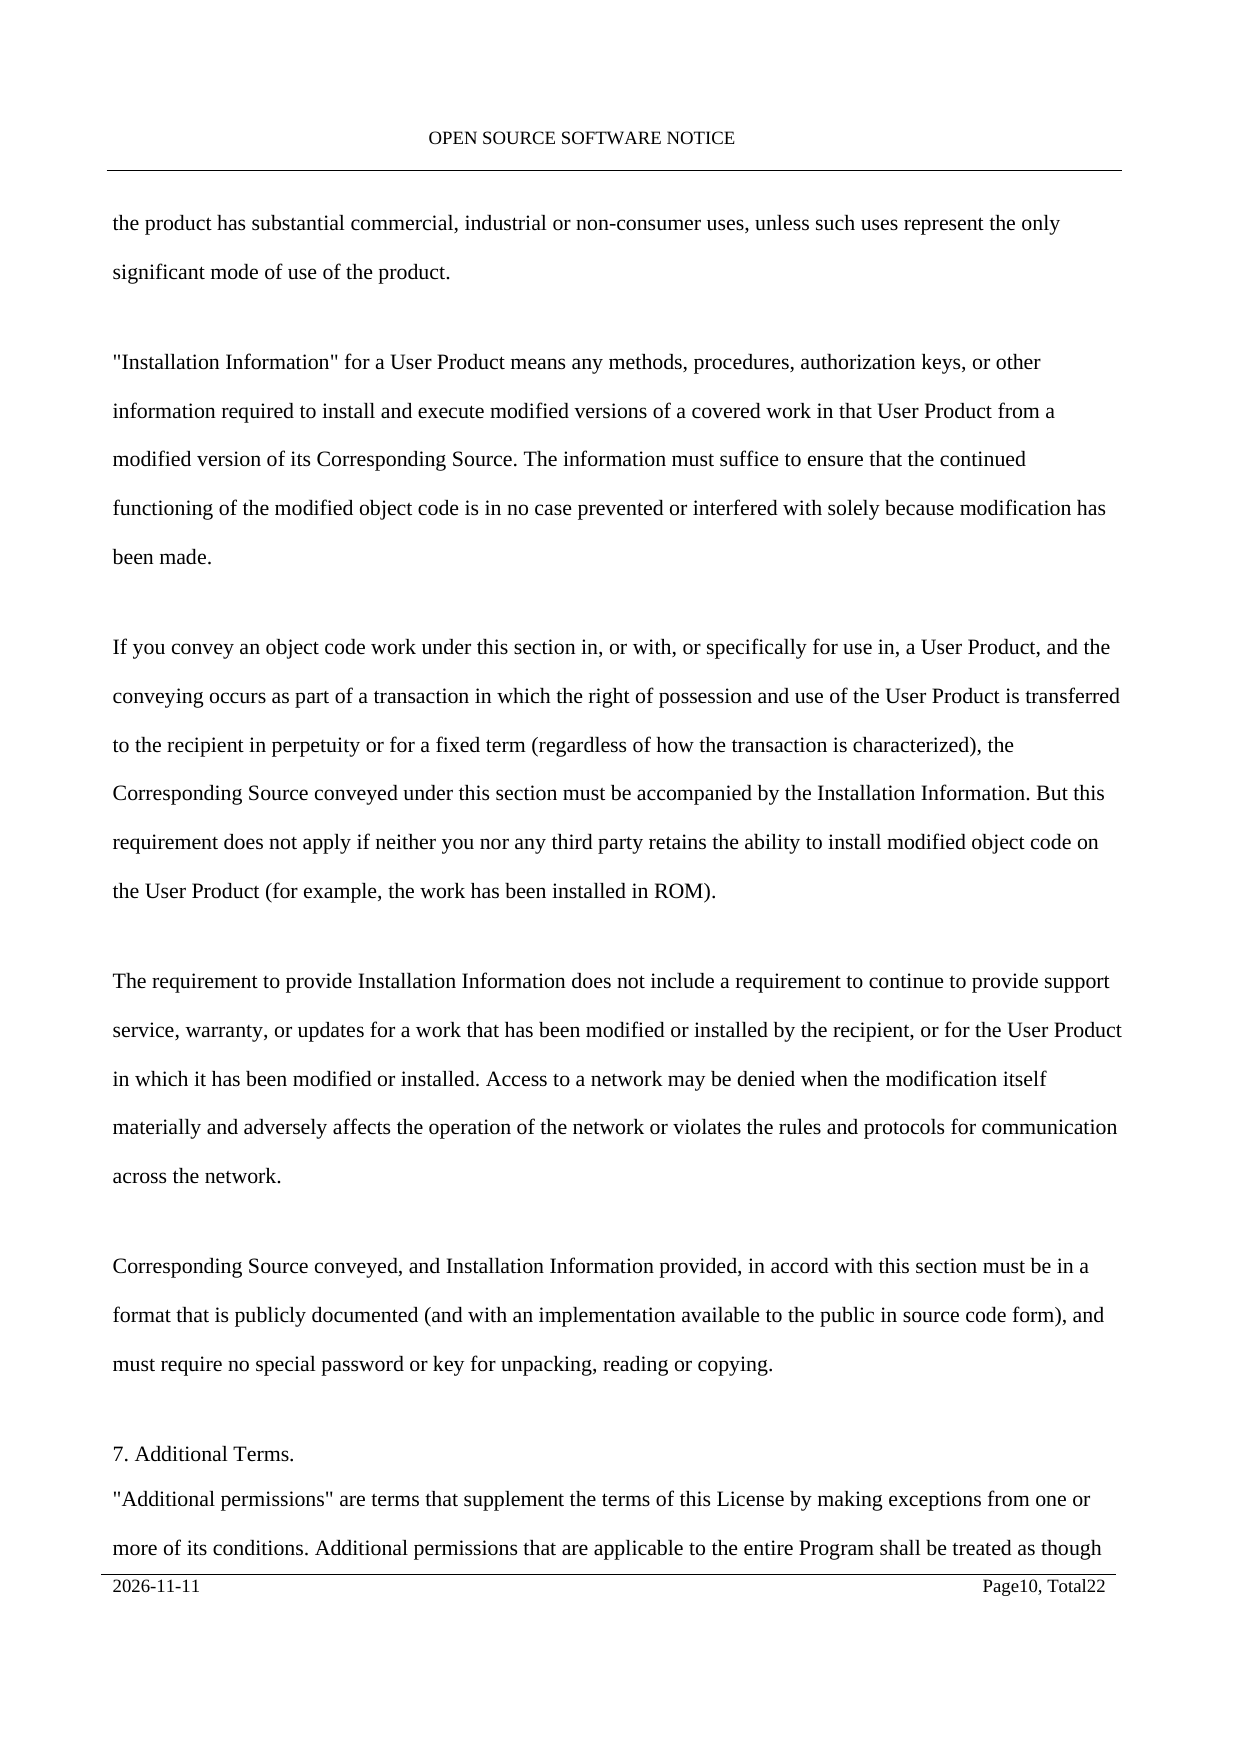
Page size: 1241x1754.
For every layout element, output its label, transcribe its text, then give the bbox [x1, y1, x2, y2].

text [112, 206, 1128, 288]
text If you convey an object code work under this section in, or with, or specifically for use in, a User Product, and the conveying occurs as part of a transaction in which the right of possession and use of the User Product is transferred to the recipient in perpetuity or for a fixed term (regardless of how the transaction is characterized), the Corresponding Source conveyed under this section must be accompanied by the Installation Information. But this requirement does not apply if neither you nor any third party retains the ability to install modified object code on the User Product (for example, the work has been installed in ROM). [112, 631, 1128, 907]
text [112, 1482, 1128, 1564]
text "Installation Information" for a User Product means any methods, procedures, authorization keys, or other information required to install and execute modified versions of a covered work in that User Product from a modified version of its Corresponding Source. The information must suffice to ensure that the continued functioning of the modified object code is in no case prevented or interfered with solely because modification has been made. [112, 345, 1128, 573]
text Corresponding Source conveyed, and Installation Information provided, in accord with this section must be in a format that is publicly documented (and with an implementation available to the public in source code form), and must require no special password or key for unpacking, reading or copying. [112, 1250, 1128, 1380]
text 7. Additional Terms. [112, 1437, 1128, 1470]
text The requirement to provide Installation Information does not include a requirement to continue to provide support service, warranty, or updates for a work that has been modified or installed by the recipient, or for the User Product in which it has been modified or installed. Access to a network may be denied when the modification itself materially and adversely affects the operation of the network or violates the rules and protocols for communication across the network. [112, 964, 1128, 1192]
